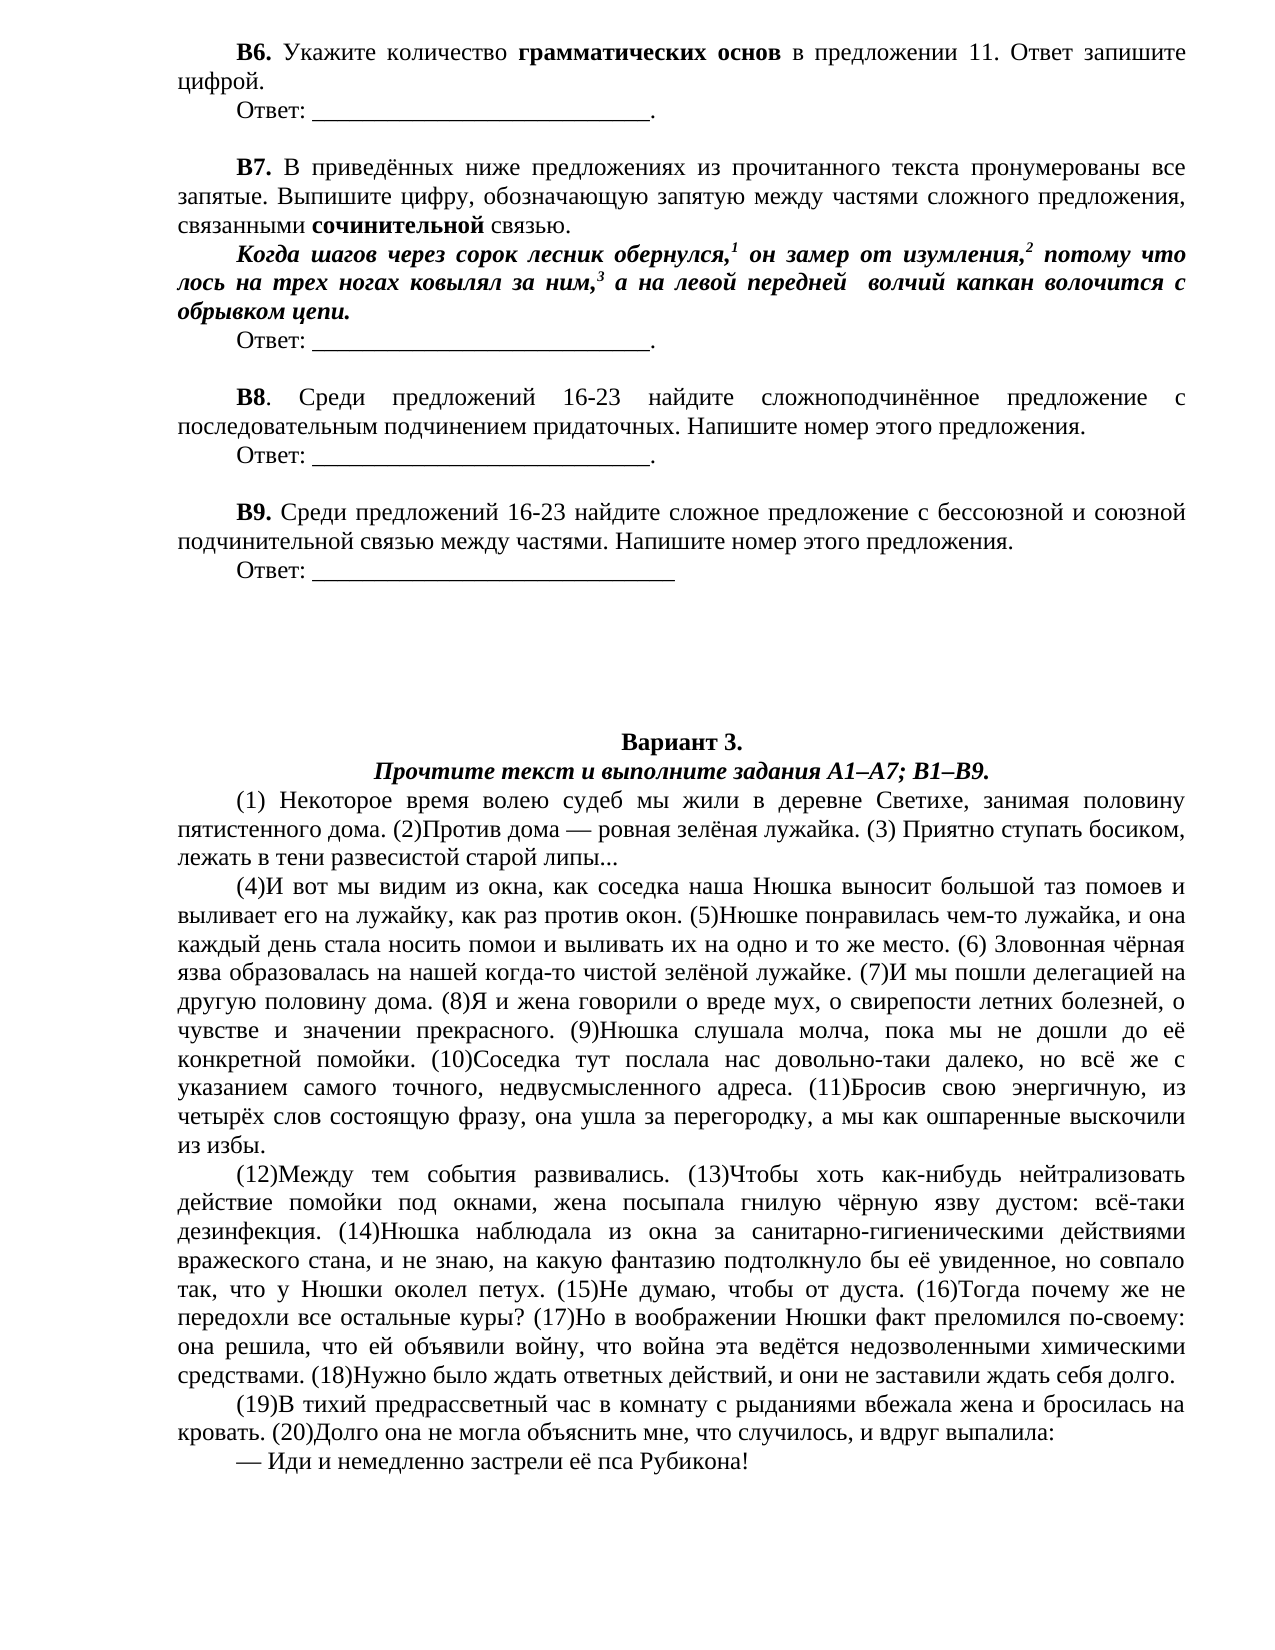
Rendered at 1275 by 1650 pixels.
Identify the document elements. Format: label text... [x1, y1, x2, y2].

text Ответ: _____________________________ [177, 555, 1186, 584]
text — Иди и немедленно застрели её пса Рубикона! [177, 1446, 1186, 1475]
text В9. Среди предложений 16-23 найдите сложное предложение с бессоюзной и союзной подчинительной связью между частями. Напишите номер этого предложения. [177, 497, 1186, 555]
text (12)Между тем события развивались. (13)Чтобы хоть как-нибудь нейтрализовать действие помойки под окнами, жена посыпала гнилую чёрную язву дустом: всё-таки дезинфекция. (14)Нюшка наблюдала из окна за санитарно-гигиеническими действиями вражеского стана, и не знаю, на какую фантазию подтолкнуло бы её увиденное, но совпало так, что у Нюшки околел петух. (15)Не думаю, чтобы от дуста. (16)Тогда почему же не передохли все остальные куры? (17)Но в воображении Нюшки факт преломился по-своему: она решила, что ей объявили войну, что война эта ведётся недозволенными химическими средствами. (18)Нужно было ждать ответных действий, и они не заставили ждать себя долго. [177, 1159, 1186, 1389]
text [177, 95, 1186, 124]
text (19)В тихий предрассветный час в комнату с рыданиями вбежала жена и бросилась на кровать. (20)Долго она не могла объяснить мне, что случилось, и вдруг выпалила: [177, 1389, 1186, 1446]
text Ответ: ___________________________. [177, 440, 1186, 469]
text Ответ: ___________________________. [177, 325, 1186, 354]
text (4)И вот мы видим из окна, как соседка наша Нюшка выносит большой таз помоев и выливает его на лужайку, как раз против окон. (5)Нюшке понравилась чем-то лужайка, и она каждый день стала носить помои и выливать их на одно и то же место. (6) Зловонная чёрная язва образовалась на нашей когда-то чистой зелёной лужайке. (7)И мы пошли делегацией на другую половину дома. (8)Я и жена говорили о вреде мух, о свирепости летних болезней, о чувстве и значении прекрасного. (9)Нюшка слушала молча, пока мы не дошли до её конкретной помойки. (10)Соседка тут послала нас довольно-таки далеко, но всё же с указанием самого точного, недвусмысленного адреса. (11)Бросив свою энергичную, из четырёх слов состоящую фразу, она ушла за перегородку, а мы как ошпаренные выскочили из избы. [177, 871, 1186, 1159]
text (1) Некоторое время волею судеб мы жили в деревне Светихе, занимая половину пятистенного дома. (2)Против дома — ровная зелёная лужайка. (3) Приятно ступать босиком, лежать в тени развесистой старой липы... [177, 785, 1186, 871]
text Вариант 3. [177, 727, 1186, 756]
text Прочтите текст и выполните задания A1–A7; B1–B9. [177, 756, 1186, 785]
text В6. Укажите количество грамматических основ в предложении 11. Ответ запишите цифрой. [177, 37, 1186, 95]
text В7. В приведённых ниже предложениях из прочитанного текста пронумерованы все запятые. Выпишите цифру, обозначающую запятую между частями сложного предложения, связанными сочинительной связью. [177, 152, 1186, 239]
text В8. Среди предложений 16-23 найдите сложноподчинённое предложение с последовательным подчинением придаточных. Напишите номер этого предложения. [177, 382, 1186, 440]
text Когда шагов через сорок лесник обернулся,1 он замер от изумления,2 потому что лось на трех ногах ковылял за ним,3 а на левой передней волчий капкан волочится с обрывком цепи. [177, 239, 1186, 325]
